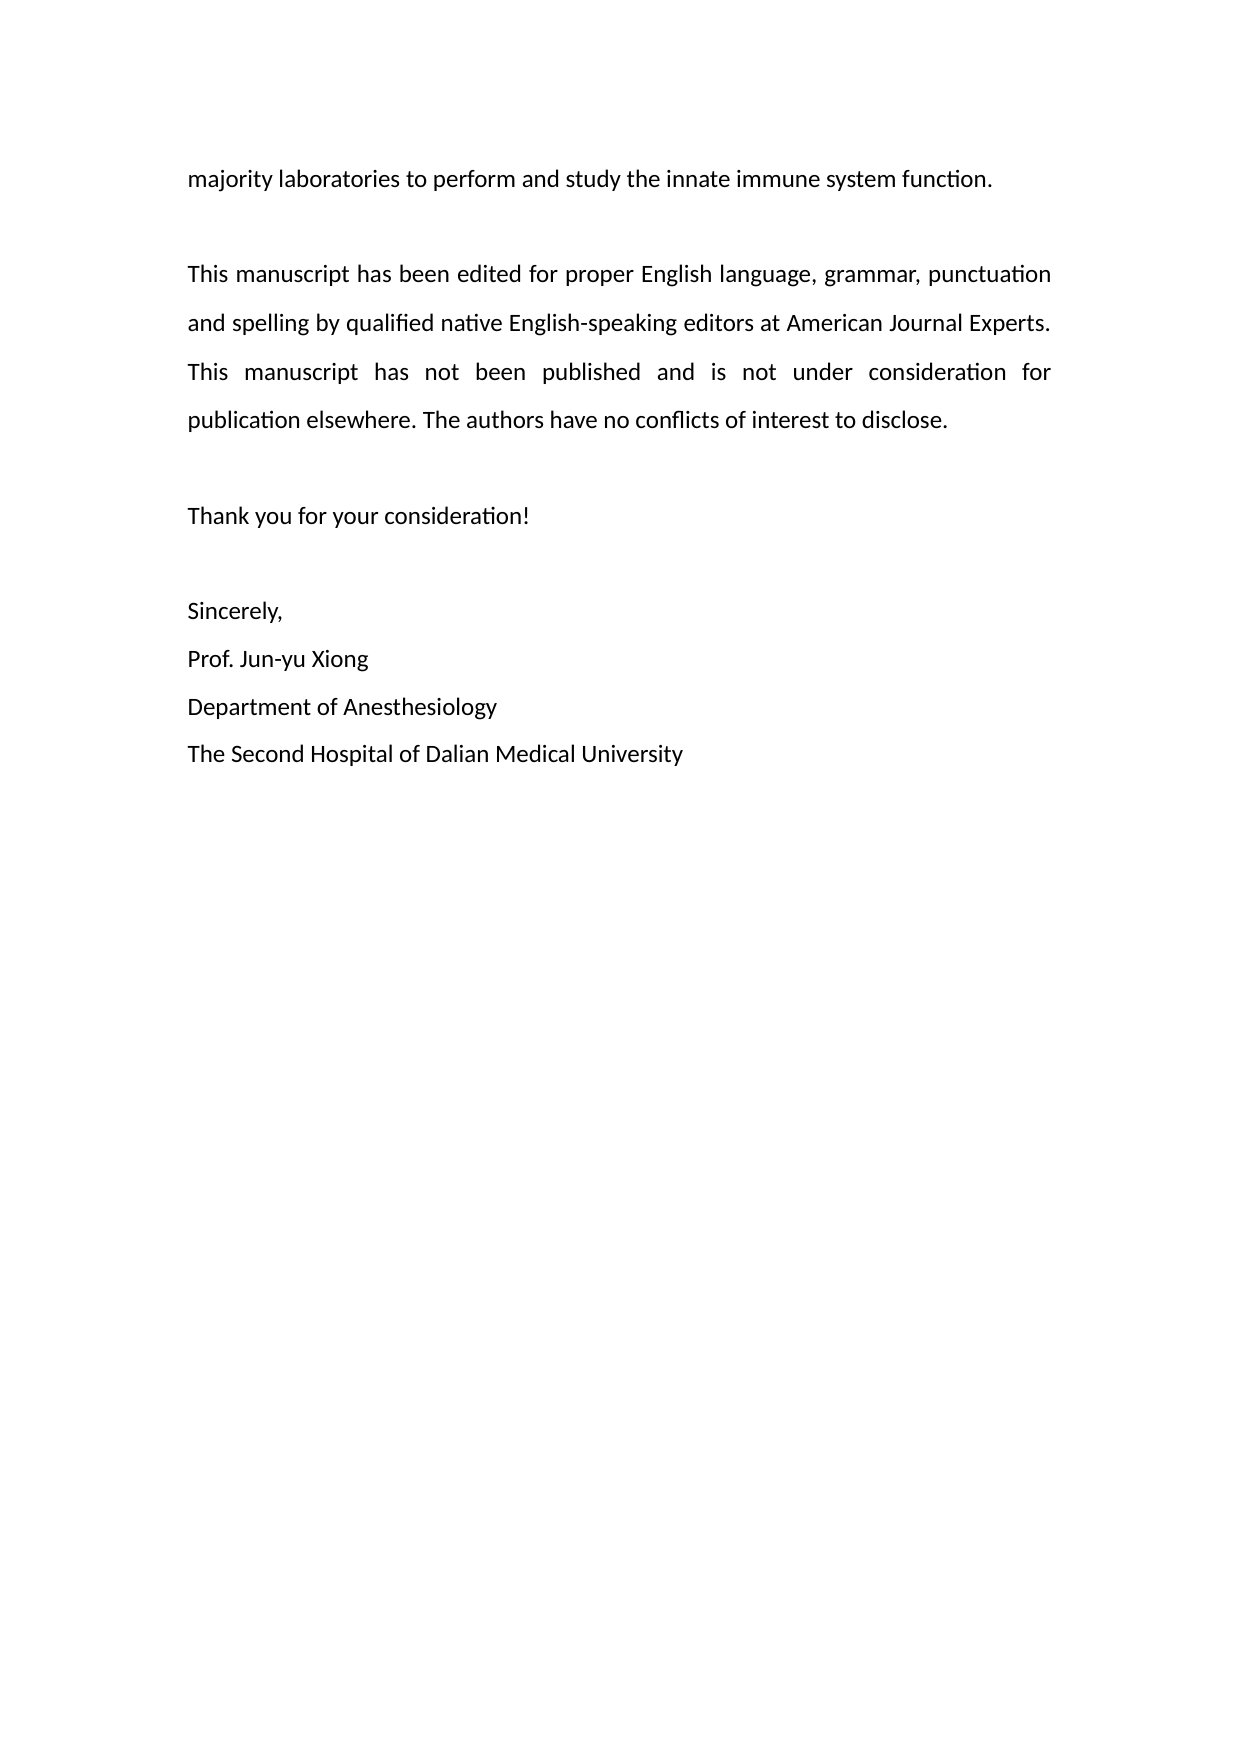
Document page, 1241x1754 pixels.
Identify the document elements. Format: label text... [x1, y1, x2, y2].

text Sincerely, [187, 594, 1053, 627]
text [187, 162, 1053, 194]
text This manuscript has been edited for proper English language, grammar, punctuation and spelling by qualified native English-speaking editors at American Journal Experts. This manuscript has not been published and is not under consideration for publication elsewhere. The authors have no conflicts of interest to disclose. [187, 257, 1053, 436]
text Department of Anesthesiology [187, 690, 1053, 722]
text Thank you for your consideration! [187, 499, 1053, 532]
text Prof. Jun-yu Xiong [187, 642, 1053, 675]
text The Second Hospital of Dalian Medical University [187, 738, 1053, 770]
